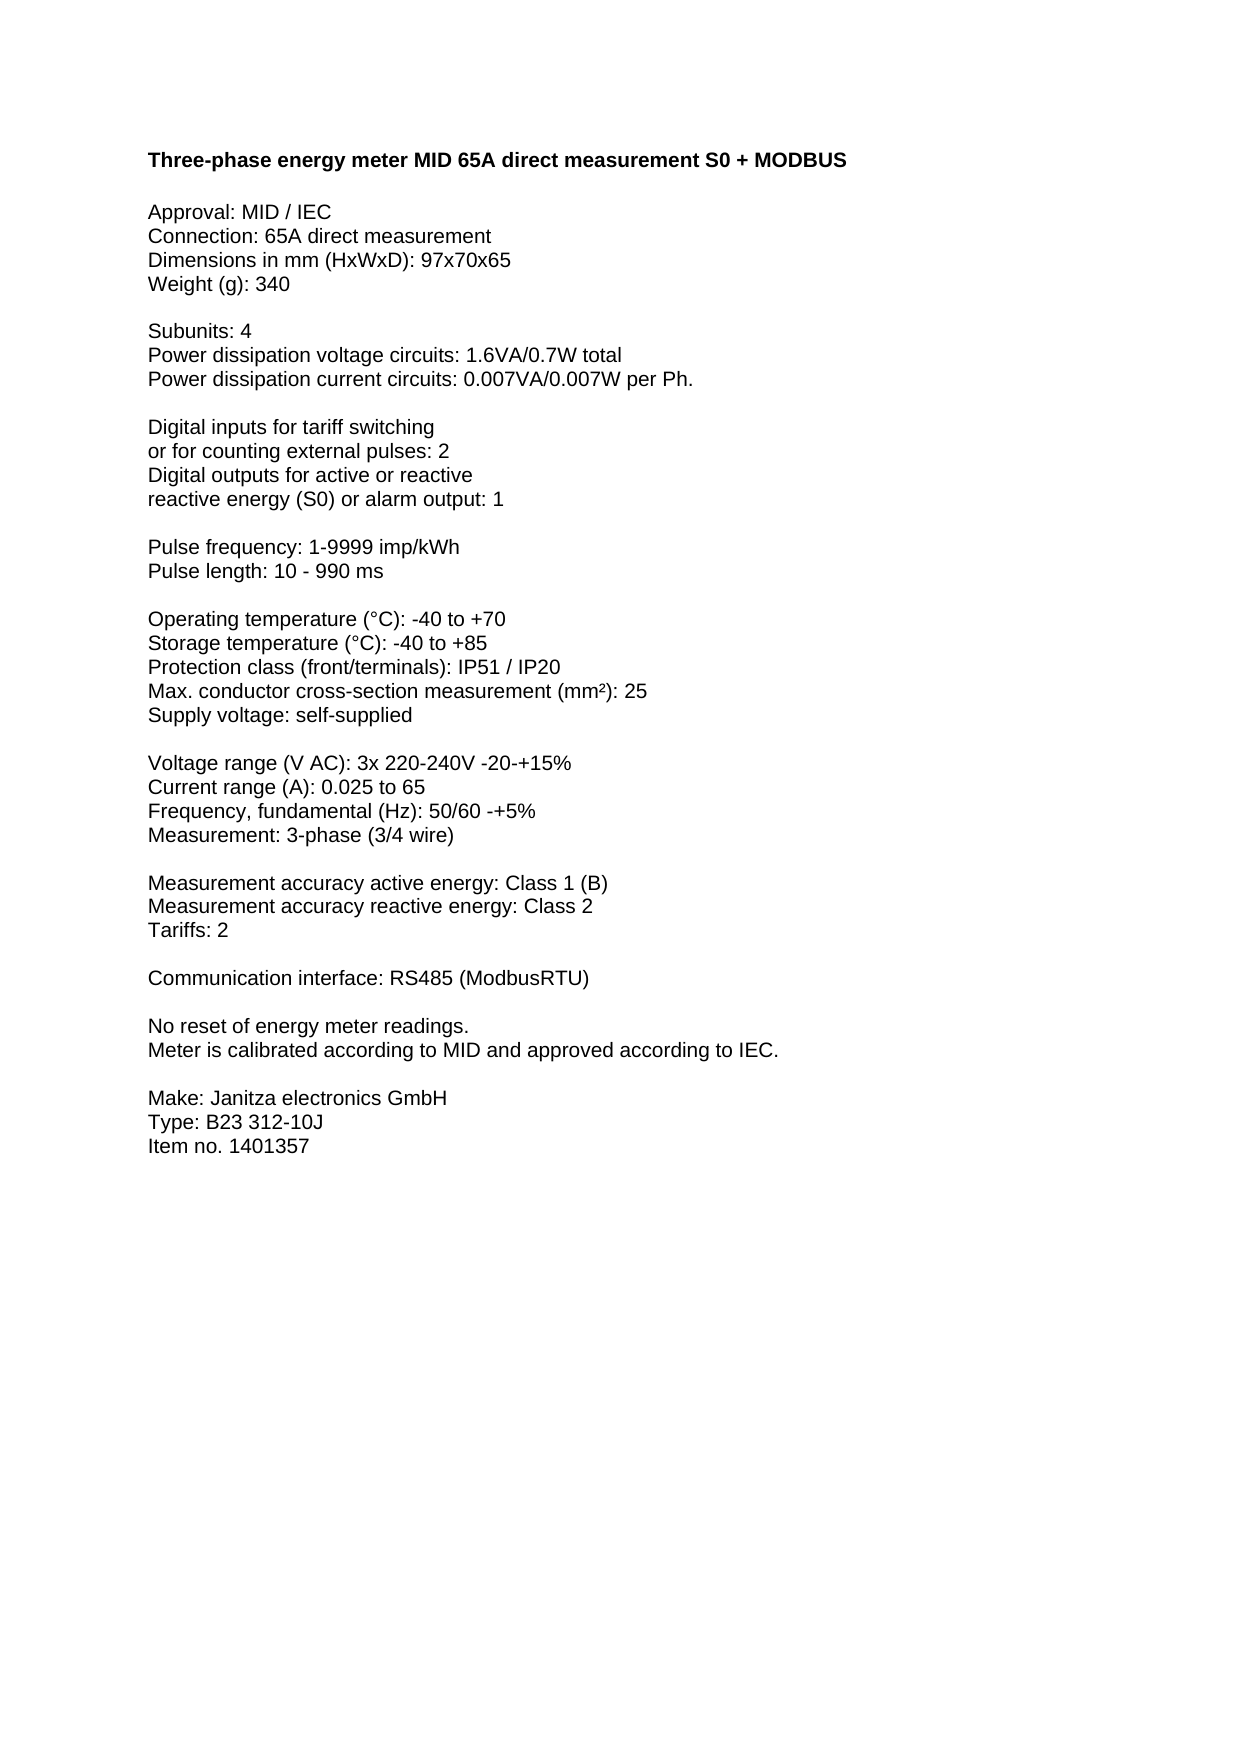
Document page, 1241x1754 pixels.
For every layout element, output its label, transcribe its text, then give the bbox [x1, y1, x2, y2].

text Voltage range (V AC): 3x 220-240V -20-+15% [148, 751, 1093, 774]
text Meter is calibrated according to MID and approved according to IEC. [148, 1038, 1093, 1062]
text Item no. 1401357 [148, 1134, 1093, 1158]
text Protection class (front/terminals): IP51 / IP20 [148, 655, 1093, 679]
text Current range (A): 0.025 to 65 [148, 774, 1093, 798]
text Measurement accuracy reactive energy: Class 2 [148, 894, 1093, 918]
text Tariffs: 2 [148, 918, 1093, 942]
text Dimensions in mm (HxWxD): 97x70x65 [148, 247, 1093, 271]
text Frequency, fundamental (Hz): 50/60 -+5% [148, 798, 1093, 822]
text Measurement accuracy active energy: Class 1 (B) [148, 870, 1093, 894]
text Subunits: 4 [148, 319, 1093, 343]
text Measurement: 3-phase (3/4 wire) [148, 822, 1093, 846]
text Digital outputs for active or reactive [148, 463, 1093, 487]
text Pulse frequency: 1-9999 imp/kWh [148, 535, 1093, 559]
text Approval: MID / IEC [148, 199, 1093, 223]
text Power dissipation voltage circuits: 1.6VA/0.7W total [148, 343, 1093, 367]
text Make: Janitza electronics GmbH [148, 1086, 1093, 1110]
text or for counting external pulses: 2 [148, 439, 1093, 463]
text Three-phase energy meter MID 65A direct measurement S0 + MODBUS [148, 148, 1093, 172]
text Max. conductor cross-section measurement (mm²): 25 [148, 679, 1093, 703]
text No reset of energy meter readings. [148, 1014, 1093, 1038]
text Pulse length: 10 - 990 ms [148, 559, 1093, 583]
text reactive energy (S0) or alarm output: 1 [148, 487, 1093, 511]
text Storage temperature (°C): -40 to +85 [148, 631, 1093, 655]
text Weight (g): 340 [148, 271, 1093, 295]
text Digital inputs for tariff switching [148, 415, 1093, 439]
text Supply voltage: self-supplied [148, 703, 1093, 727]
text Operating temperature (°C): -40 to +70 [148, 607, 1093, 631]
text Power dissipation current circuits: 0.007VA/0.007W per Ph. [148, 367, 1093, 391]
text Type: B23 312-10J [148, 1110, 1093, 1134]
text Communication interface: RS485 (ModbusRTU) [148, 966, 1093, 990]
text Connection: 65A direct measurement [148, 223, 1093, 247]
